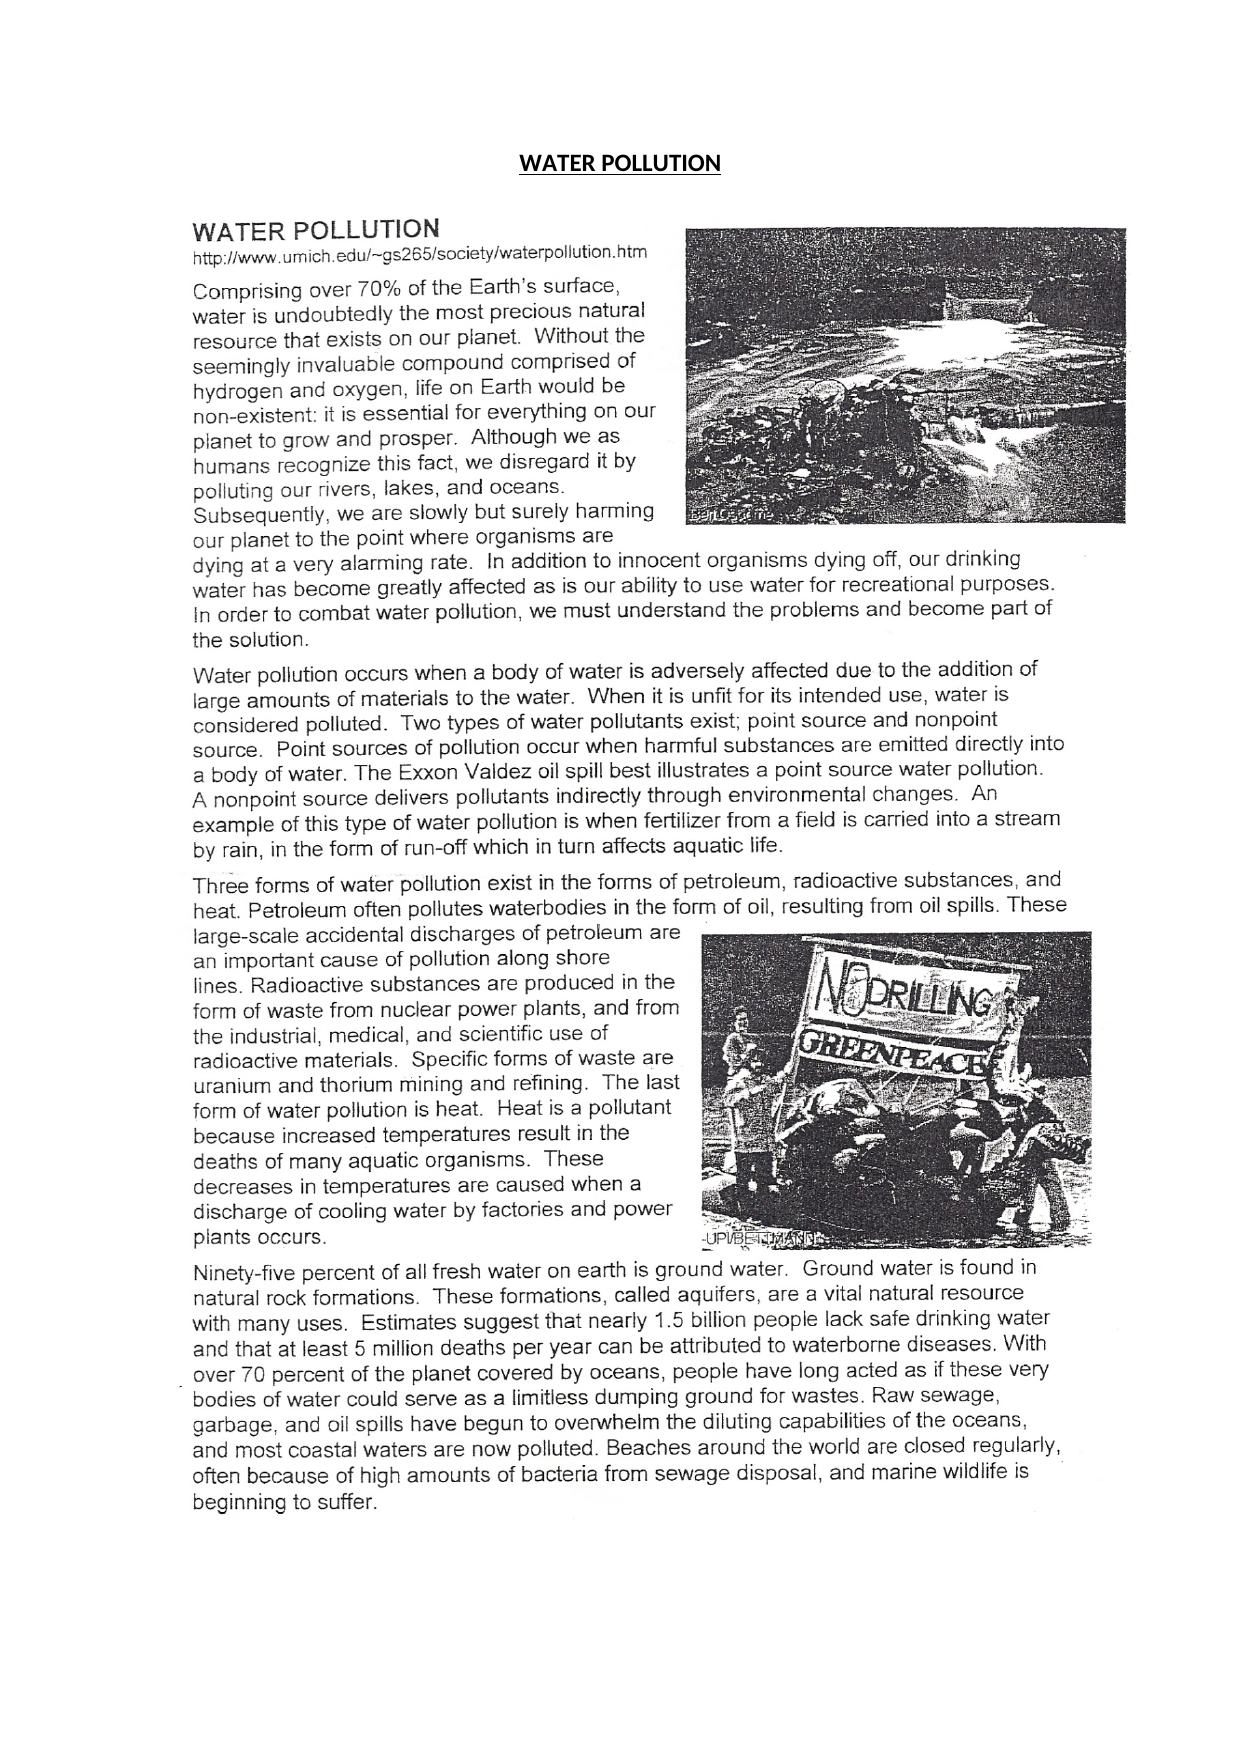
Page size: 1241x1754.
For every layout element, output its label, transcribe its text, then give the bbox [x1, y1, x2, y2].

picture [177, 203, 1139, 1527]
text WATER POLLUTION [177, 148, 1063, 178]
